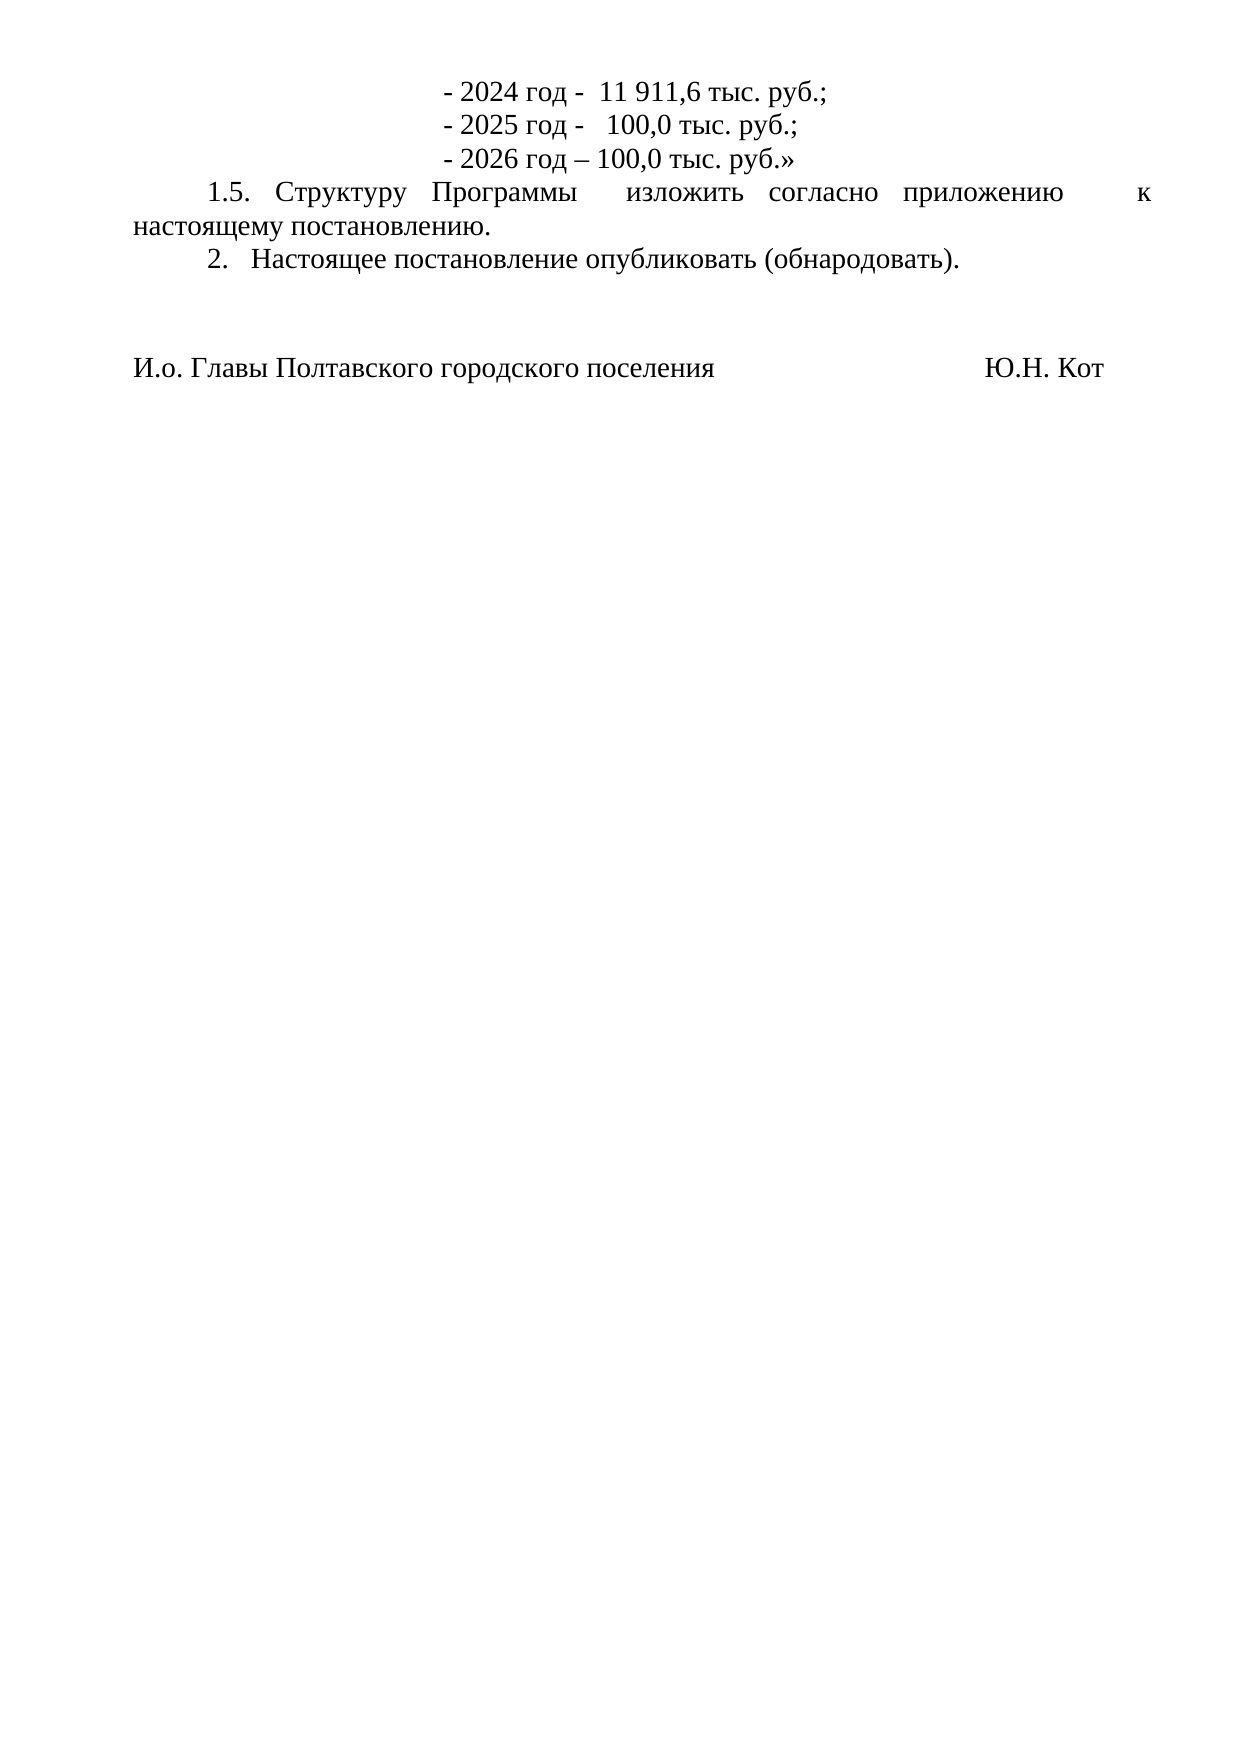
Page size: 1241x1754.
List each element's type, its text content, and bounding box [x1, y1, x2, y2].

text 1.5. Структуру Программы изложить согласно приложению к настоящему постановлению. [133, 174, 1152, 242]
text - 2025 год - 100,0 тыс. руб.; [133, 107, 1152, 141]
text 2. Настоящее постановление опубликовать (обнародовать). [133, 242, 1152, 275]
text - 2026 год – 100,0 тыс. руб.» [133, 141, 1152, 174]
text - 2024 год - 11 911,6 тыс. руб.; [133, 74, 1152, 107]
title И.о. Главы Полтавского городского поселения Ю.Н. Кот [133, 350, 1152, 384]
